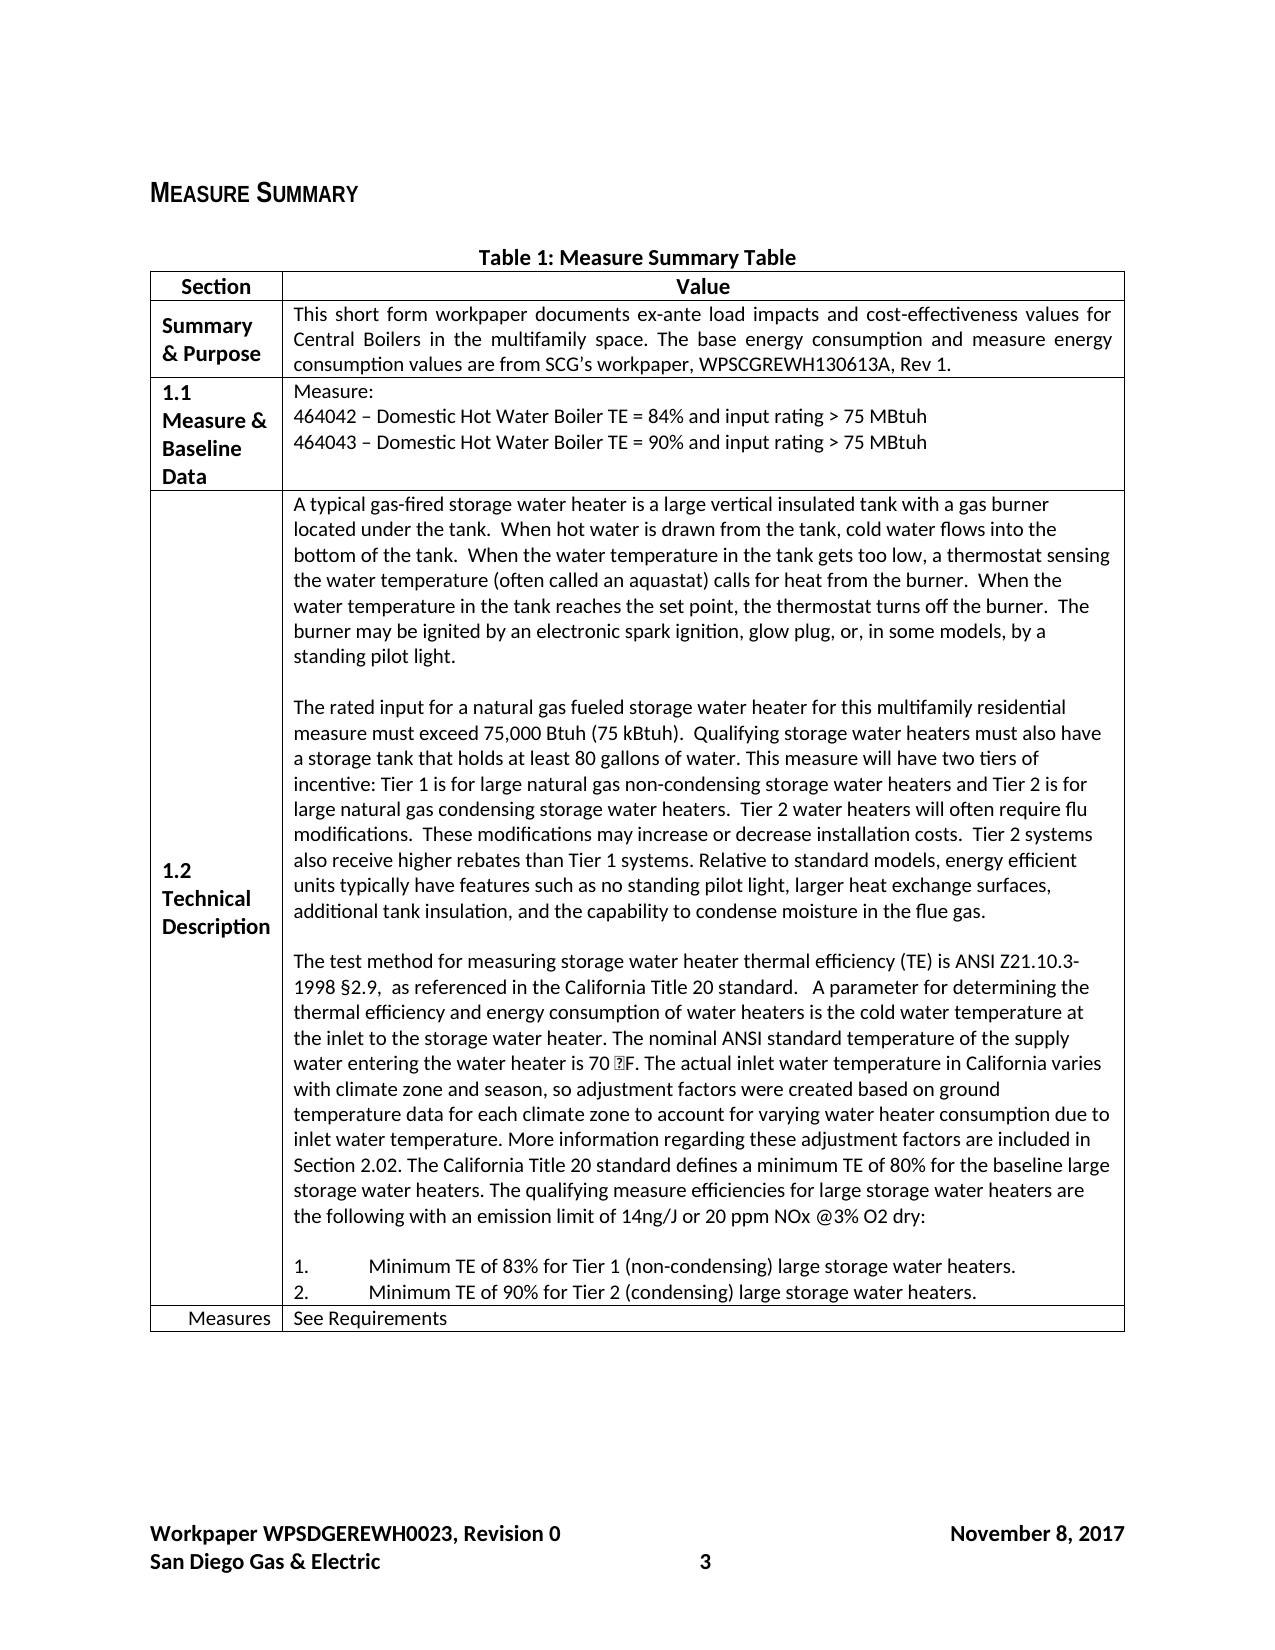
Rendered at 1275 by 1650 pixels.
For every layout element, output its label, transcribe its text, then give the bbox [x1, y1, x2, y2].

table_cell A typical gas-fired storage water heater is a large vertical insulated tank with a gas burner located under the tank. When hot water is drawn from the tank, cold water flows into the bottom of the tank. When the water temperature in the tank gets too low, a thermostat sensing the water temperature (often called an aquastat) calls for heat from the burner. When the water temperature in the tank reaches the set point, the thermostat turns off the burner. The burner may be ignited by an electronic spark ignition, glow plug, or, in some models, by a standing pilot light. The rated input for a natural gas fueled storage water heater for this multifamily residential measure must exceed 75,000 Btuh (75 kBtuh). Qualifying storage water heaters must also have a storage tank that holds at least 80 gallons of water. This measure will have two tiers of incentive: Tier 1 is for large natural gas non-condensing storage water heaters and Tier 2 is for large natural gas condensing storage water heaters. Tier 2 water heaters will often require flu modifications. These modifications may increase or decrease installation costs. Tier 2 systems also receive higher rebates than Tier 1 systems. Relative to standard models, energy efficient units typically have features such as no standing pilot light, larger heat exchange surfaces, additional tank insulation, and the capability to condense moisture in the flue gas. The test method for measuring storage water heater thermal efficiency (TE) is ANSI Z21.10.3-1998 §2.9, as referenced in the California Title 20 standard. A parameter for determining the thermal efficiency and energy consumption of water heaters is the cold water temperature at the inlet to the storage water heater. The nominal ANSI standard temperature of the supply water entering the water heater is 70 F. The actual inlet water temperature in California varies with climate zone and season, so adjustment factors were created based on ground temperature data for each climate zone to account for varying water heater consumption due to inlet water temperature. More information regarding these adjustment factors are included in Section 2.02. The California Title 20 standard defines a minimum TE of 80% for the baseline large storage water heaters. The qualifying measure efficiencies for large storage water heaters are the following with an emission limit of 14ng/J or 20 ppm NOx @3% O2 dry: 1. Minimum TE of 83% for Tier 1 (non-condensing) large storage water heaters. 2. Minimum TE of 90% for Tier 2 (condensing) large storage water heaters. [283, 491, 1124, 1304]
table_cell Measure: 464042 – Domestic Hot Water Boiler TE = 84% and input rating > 75 MBtuh 464043 – Domestic Hot Water Boiler TE = 90% and input rating > 75 MBtuh [283, 378, 1124, 490]
subtitle Measure Summary [150, 175, 1125, 208]
table_cell See Requirements [283, 1306, 1124, 1331]
table_cell Measures [151, 1306, 282, 1331]
text Table 1: Measure Summary Table [150, 243, 1125, 271]
table_cell Summary & Purpose [151, 301, 282, 377]
table_cell 1.2 Technical Description [151, 491, 282, 1304]
table_cell This short form workpaper documents ex-ante load impacts and cost-effectiveness values for Central Boilers in the multifamily space. The base energy consumption and measure energy consumption values are from SCG’s workpaper, WPSCGREWH130613A, Rev 1. [283, 301, 1124, 377]
table_cell 1.1 Measure & Baseline Data [151, 378, 282, 490]
table_header Section [151, 272, 282, 300]
table_header Value [283, 272, 1124, 300]
